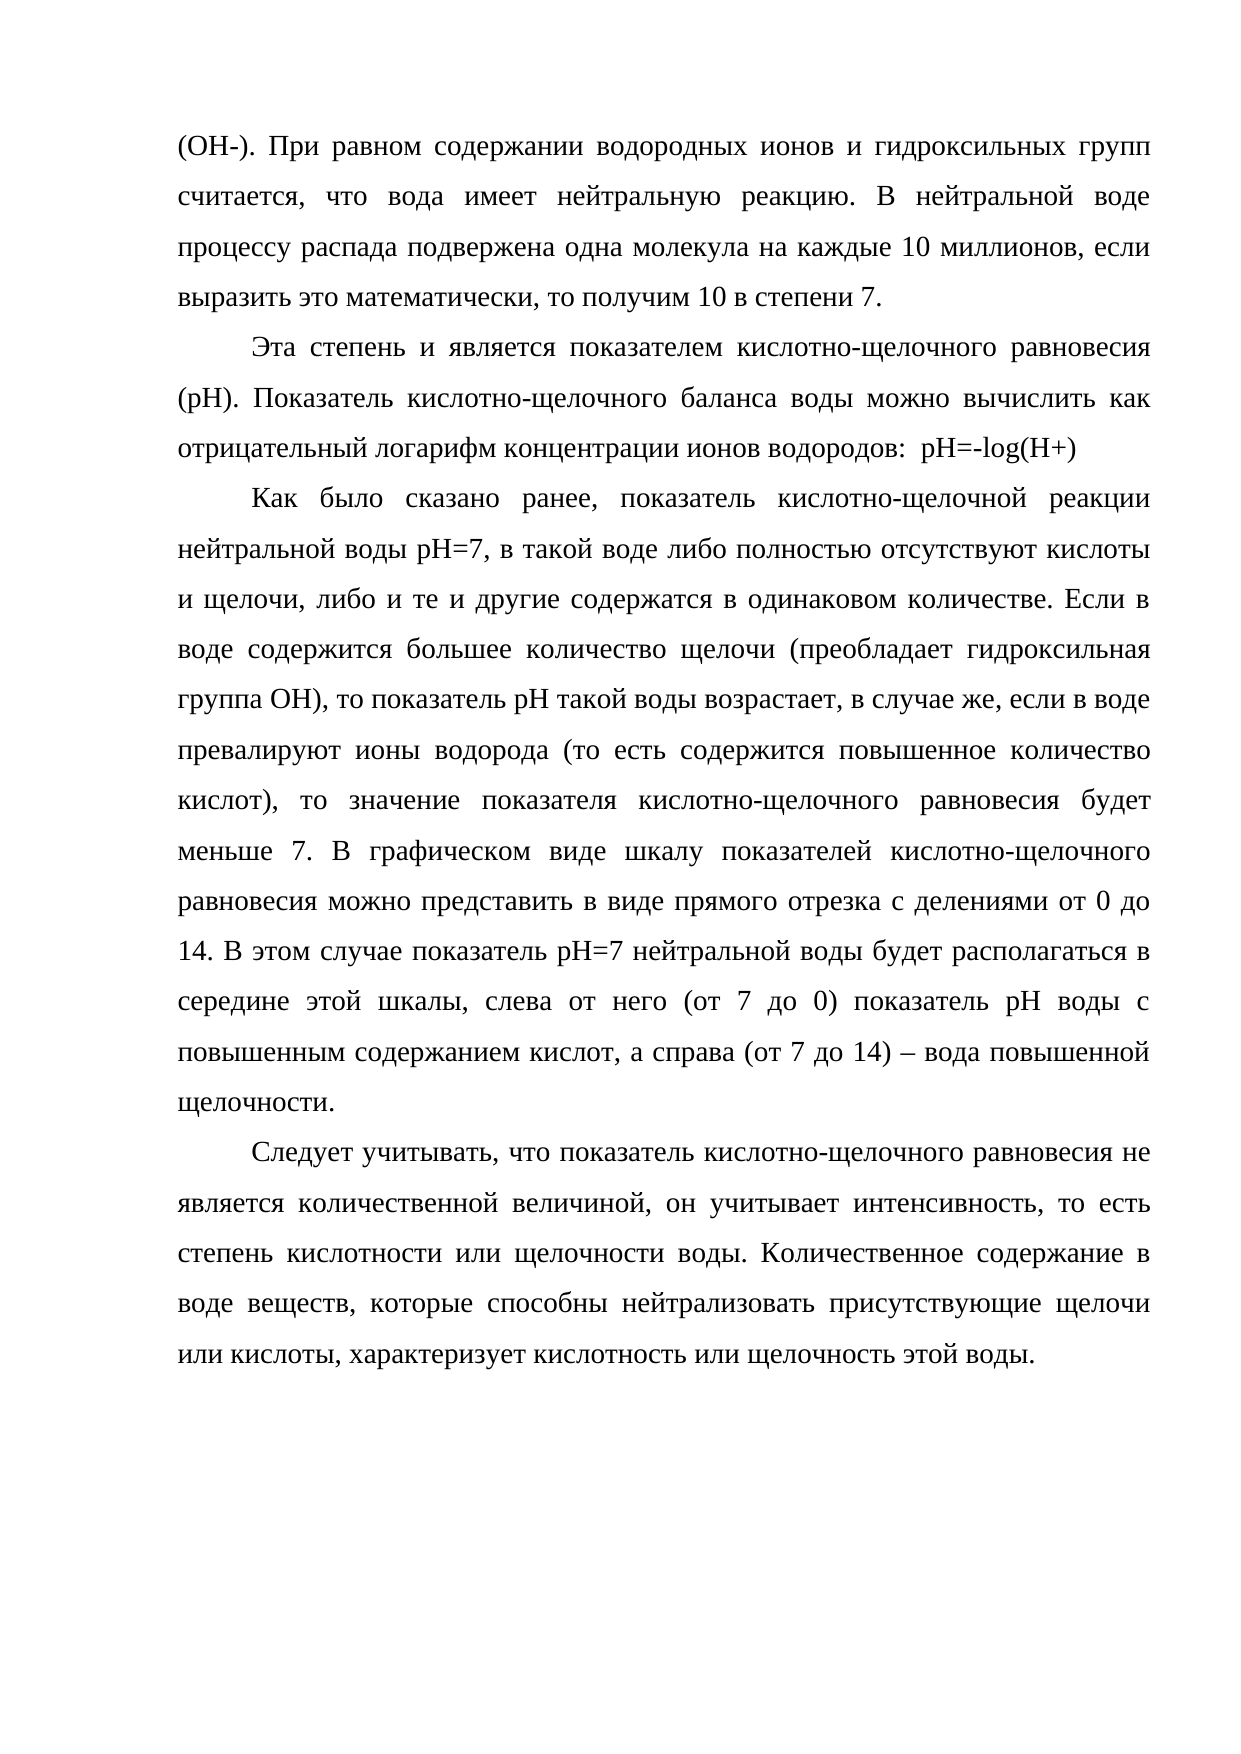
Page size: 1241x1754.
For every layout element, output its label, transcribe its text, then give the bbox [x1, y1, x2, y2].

text Следует учитывать, что показатель кислотно-щелочного равновесия не является количественной величиной, он учитывает интенсивность, то есть степень кислотности или щелочности воды. Количественное содержание в воде веществ, которые способны нейтрализовать присутствующие щелочи или кислоты, характеризует кислотность или щелочность этой воды. [177, 1134, 1152, 1369]
text Как было сказано ранее, показатель кислотно-щелочной реакции нейтральной воды рН=7, в такой воде либо полностью отсутствуют кислоты и щелочи, либо и те и другие содержатся в одинаковом количестве. Если в воде содержится большее количество щелочи (преобладает гидроксильная группа ОН), то показатель рН такой воды возрастает, в случае же, если в воде превалируют ионы водорода (то есть содержится повышенное количество кислот), то значение показателя кислотно-щелочного равновесия будет меньше 7. В графическом виде шкалу показателей кислотно-щелочного равновесия можно представить в виде прямого отрезка с делениями от 0 до 14. В этом случае показатель рН=7 нейтральной воды будет располагаться в середине этой шкалы, слева от него (от 7 до 0) показатель рН воды с повышенным содержанием кислот, а справа (от 7 до 14) – вода повышенной щелочности. [177, 480, 1152, 1118]
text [177, 128, 1152, 313]
text Эта степень и является показателем кислотно-щелочного равновесия (рН). Показатель кислотно-щелочного баланса воды можно вычислить как отрицательный логарифм концентрации ионов водородов: рН=-log(Н+) [177, 329, 1152, 464]
